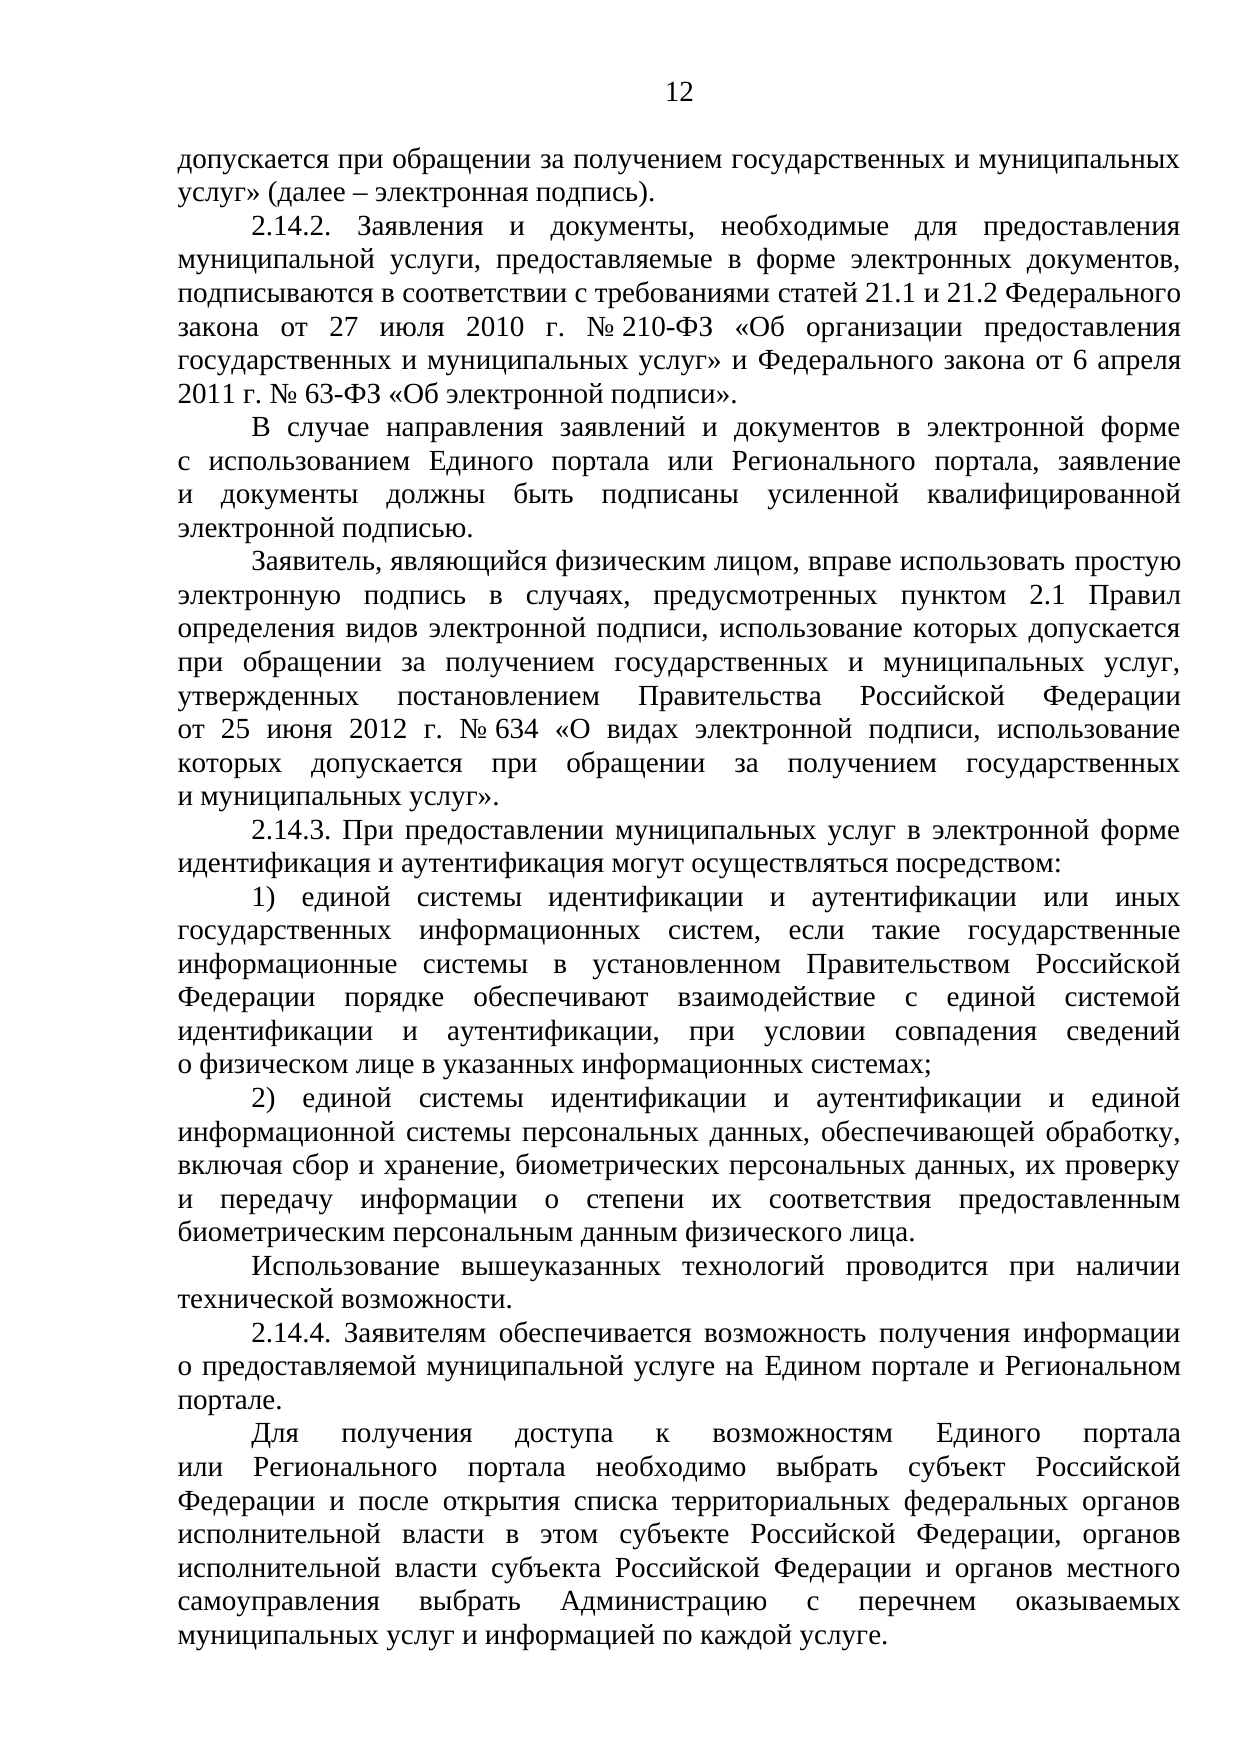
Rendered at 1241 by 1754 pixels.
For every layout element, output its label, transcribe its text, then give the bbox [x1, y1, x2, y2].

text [177, 141, 1181, 208]
text В случае направления заявлений и документов в электронной форме с использованием Единого портала или Регионального портала, заявление и документы должны быть подписаны усиленной квалифицированной электронной подписью. [177, 409, 1181, 543]
text 2.14.4. Заявителям обеспечивается возможность получения информации о предоставляемой муниципальной услуге на Едином портале и Региональном портале. [177, 1315, 1181, 1416]
text 1) единой системы идентификации и аутентификации или иных государственных информационных систем, если такие государственные информационные системы в установленном Правительством Российской Федерации порядке обеспечивают взаимодействие с единой системой идентификации и аутентификации, при условии совпадения сведений о физическом лице в указанных информационных системах; [177, 879, 1181, 1080]
text 2) единой системы идентификации и аутентификации и единой информационной системы персональных данных, обеспечивающей обработку, включая сбор и хранение, биометрических персональных данных, их проверку и передачу информации о степени их соответствия предоставленным биометрическим персональным данным физического лица. [177, 1080, 1181, 1248]
text Заявитель, являющийся физическим лицом, вправе использовать простую электронную подпись в случаях, предусмотренных пунктом 2.1 Правил определения видов электронной подписи, использование которых допускается при обращении за получением государственных и муниципальных услуг, утвержденных постановлением Правительства Российской Федерации от 25 июня 2012 г. № 634 «О видах электронной подписи, использование которых допускается при обращении за получением государственных и муниципальных услуг». [177, 543, 1181, 812]
text 2.14.2. Заявления и документы, необходимые для предоставления муниципальной услуги, предоставляемые в форме электронных документов, подписываются в соответствии с требованиями статей 21.1 и 21.2 Федерального закона от 27 июля 2010 г. № 210-ФЗ «Об организации предоставления государственных и муниципальных услуг» и Федерального закона от 6 апреля 2011 г. № 63-ФЗ «Об электронной подписи». [177, 208, 1181, 409]
text Использование вышеуказанных технологий проводится при наличии технической возможности. [177, 1248, 1181, 1315]
text Для получения доступа к возможностям Единого портала или Регионального портала необходимо выбрать субъект Российской Федерации и после открытия списка территориальных федеральных органов исполнительной власти в этом субъекте Российской Федерации, органов исполнительной власти субъекта Российской Федерации и органов местного самоуправления выбрать Администрацию с перечнем оказываемых муниципальных услуг и информацией по каждой услуге. [177, 1416, 1181, 1650]
text 2.14.3. При предоставлении муниципальных услуг в электронной форме идентификация и аутентификация могут осуществляться посредством: [177, 812, 1181, 879]
